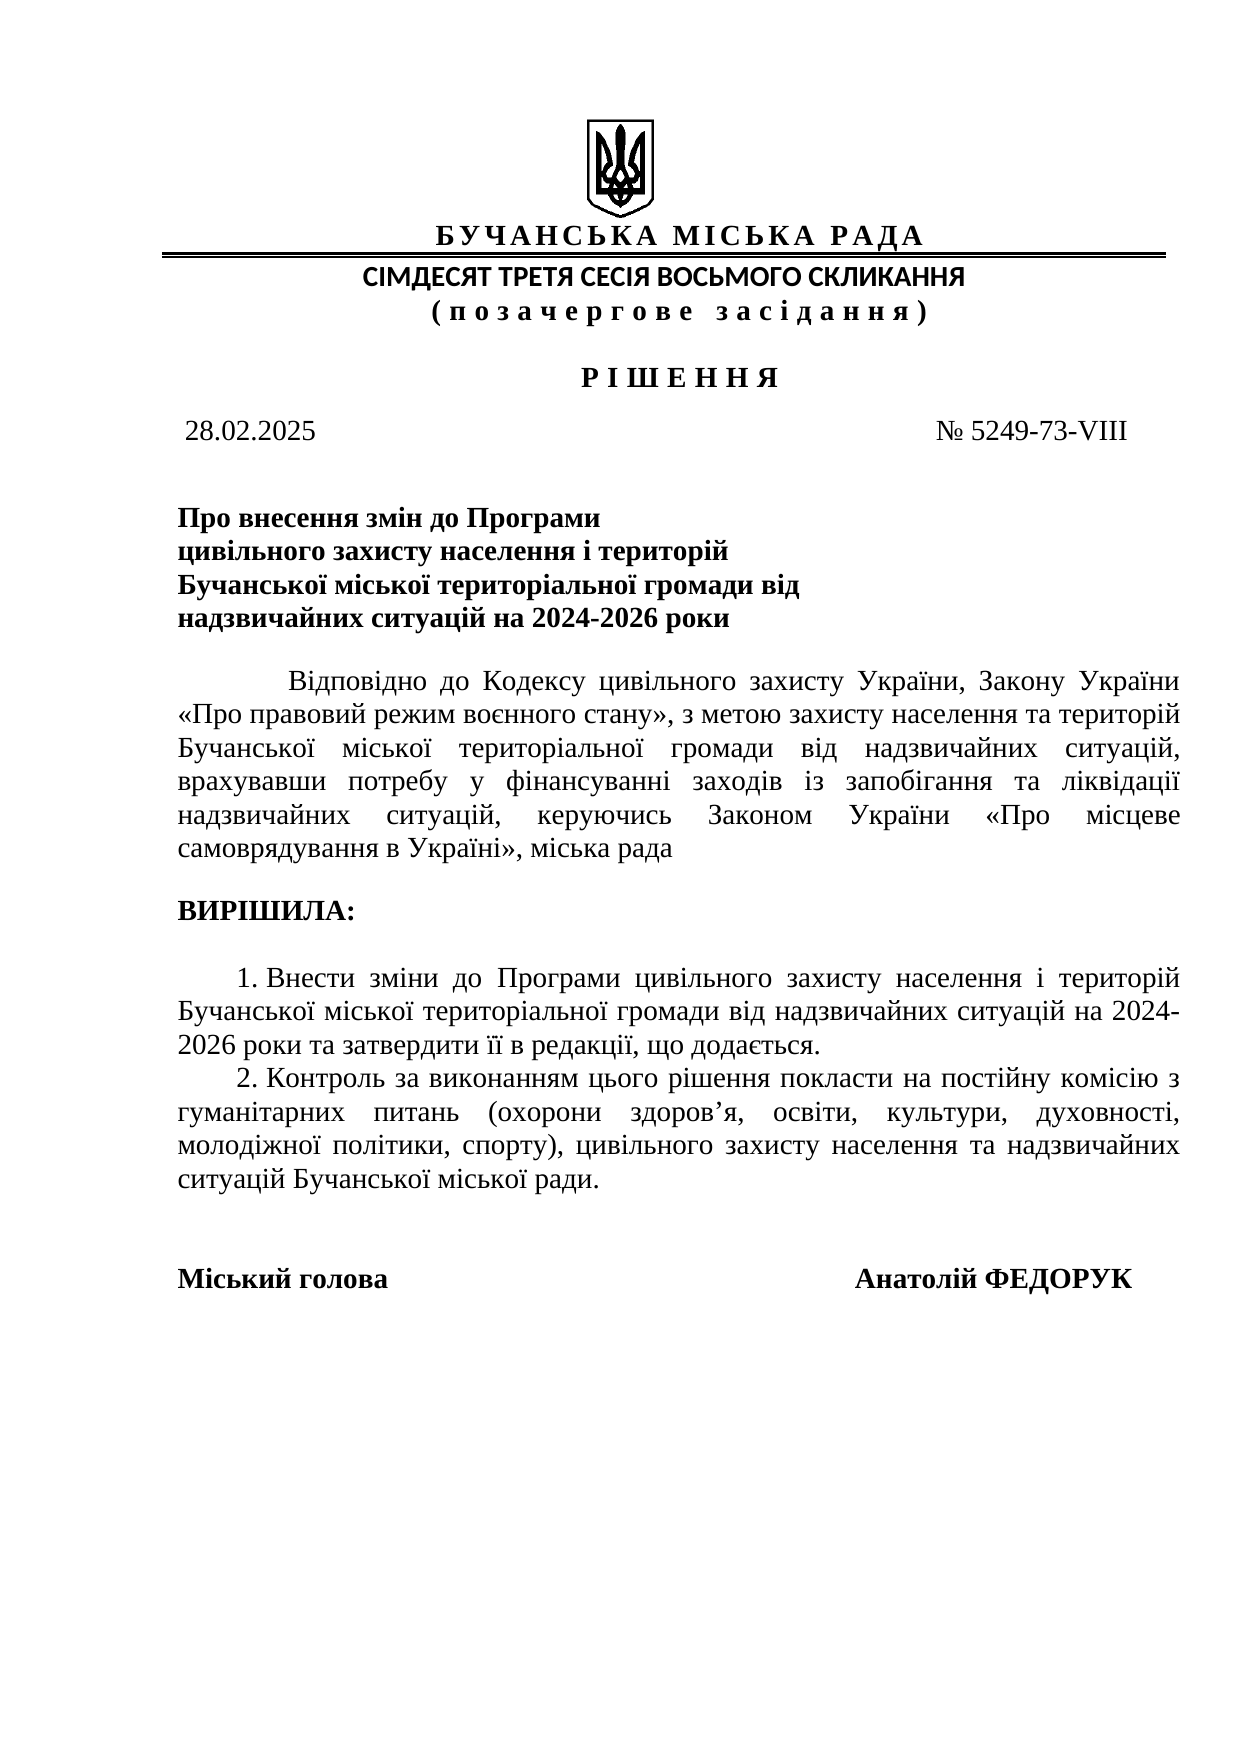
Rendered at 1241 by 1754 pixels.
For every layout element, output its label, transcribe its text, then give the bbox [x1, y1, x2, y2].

subtitle 28.02.2025 № 5249-73-VIII [177, 413, 1181, 447]
text Про внесення змін до Програми [177, 500, 881, 533]
text Міський голова Анатолій ФЕДОРУК [177, 1262, 1181, 1295]
text цивільного захисту населення і територій Бучанської міської територіальної громади від надзвичайних ситуацій на 2024-2026 роки [177, 533, 881, 634]
text БУЧАНСЬКА МІСЬКА РАДА [177, 218, 1181, 252]
table_header СІМДЕСЯТ ТРЕТЯ СЕСІЯ ВОСЬМОГО СКЛИКАННЯ [162, 258, 1166, 293]
text РІШЕННЯ [177, 361, 1181, 394]
list Контроль за виконанням цього рішення покласти на постійну комісію з гуманітарних питань (охорони здоров’я, освіти, культури, духовності, молодіжної політики, спорту), цивільного захисту населення та надзвичайних ситуацій Бучанської міської ради. [177, 1060, 1181, 1194]
text Відповідно до Кодексу цивільного захисту України, Закону України «Про правовий режим воєнного стану», з метою захисту населення та територій Бучанської міської територіальної громади від надзвичайних ситуацій, врахувавши потребу у фінансуванні заходів із запобігання та ліквідації надзвичайних ситуацій, керуючись Законом України «Про місцеве самоврядування в Україні», міська рада [177, 663, 1181, 864]
list Внести зміни до Програми цивільного захисту населення і територій Бучанської міської територіальної громади від надзвичайних ситуацій на 2024-2026 роки та затвердити її в редакції, що додається. [177, 960, 1181, 1060]
text ВИРІШИЛА: [177, 893, 1181, 926]
text (позачергове засідання) [177, 293, 1181, 327]
picture [585, 118, 656, 219]
